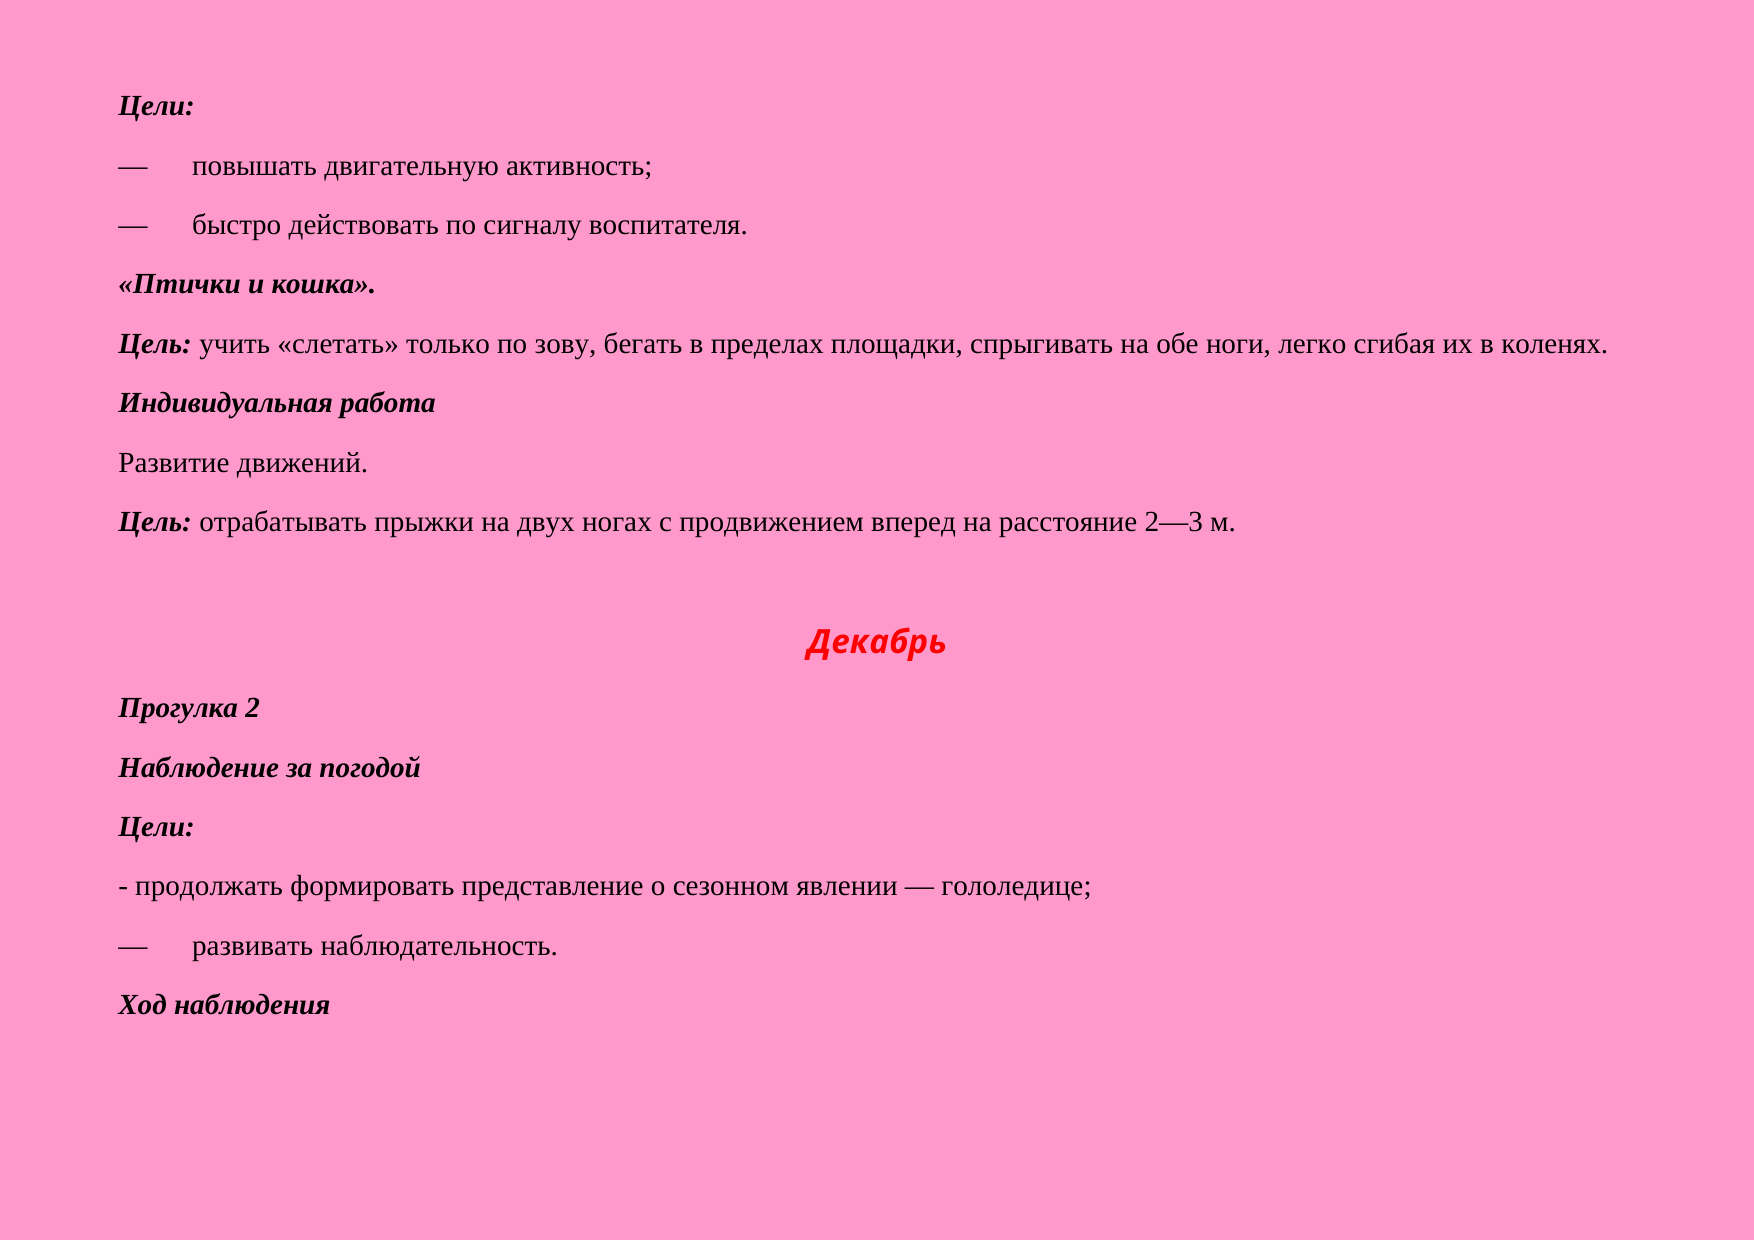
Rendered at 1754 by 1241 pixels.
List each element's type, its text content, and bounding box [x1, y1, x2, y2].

text Индивидуальная работа [118, 385, 1636, 419]
text Ход наблюдения [118, 987, 1636, 1021]
text «Птички и кошка». [118, 267, 1636, 300]
text Прогулка 2 [118, 690, 1636, 724]
text — повышать двигательную активность; [118, 148, 1636, 181]
text Цель: отрабатывать прыжки на двух ногах с продвижением вперед на расстояние 2—3 м. [118, 504, 1636, 538]
text Цели: [118, 88, 1636, 122]
text Декабрь [118, 617, 1636, 663]
text Цель: учить «слетать» только по зову, бегать в пределах площадки, спрыгивать на обе ноги, легко сгибая их в коленях. [118, 326, 1636, 359]
text — быстро действовать по сигналу воспитателя. [118, 207, 1636, 241]
text - продолжать формировать представление о сезонном явлении — гололедице; [118, 868, 1636, 902]
text Цели: [118, 809, 1636, 843]
text — развивать наблюдательность. [118, 928, 1636, 961]
text Развитие движений. [118, 445, 1636, 478]
text Наблюдение за погодой [118, 750, 1636, 783]
